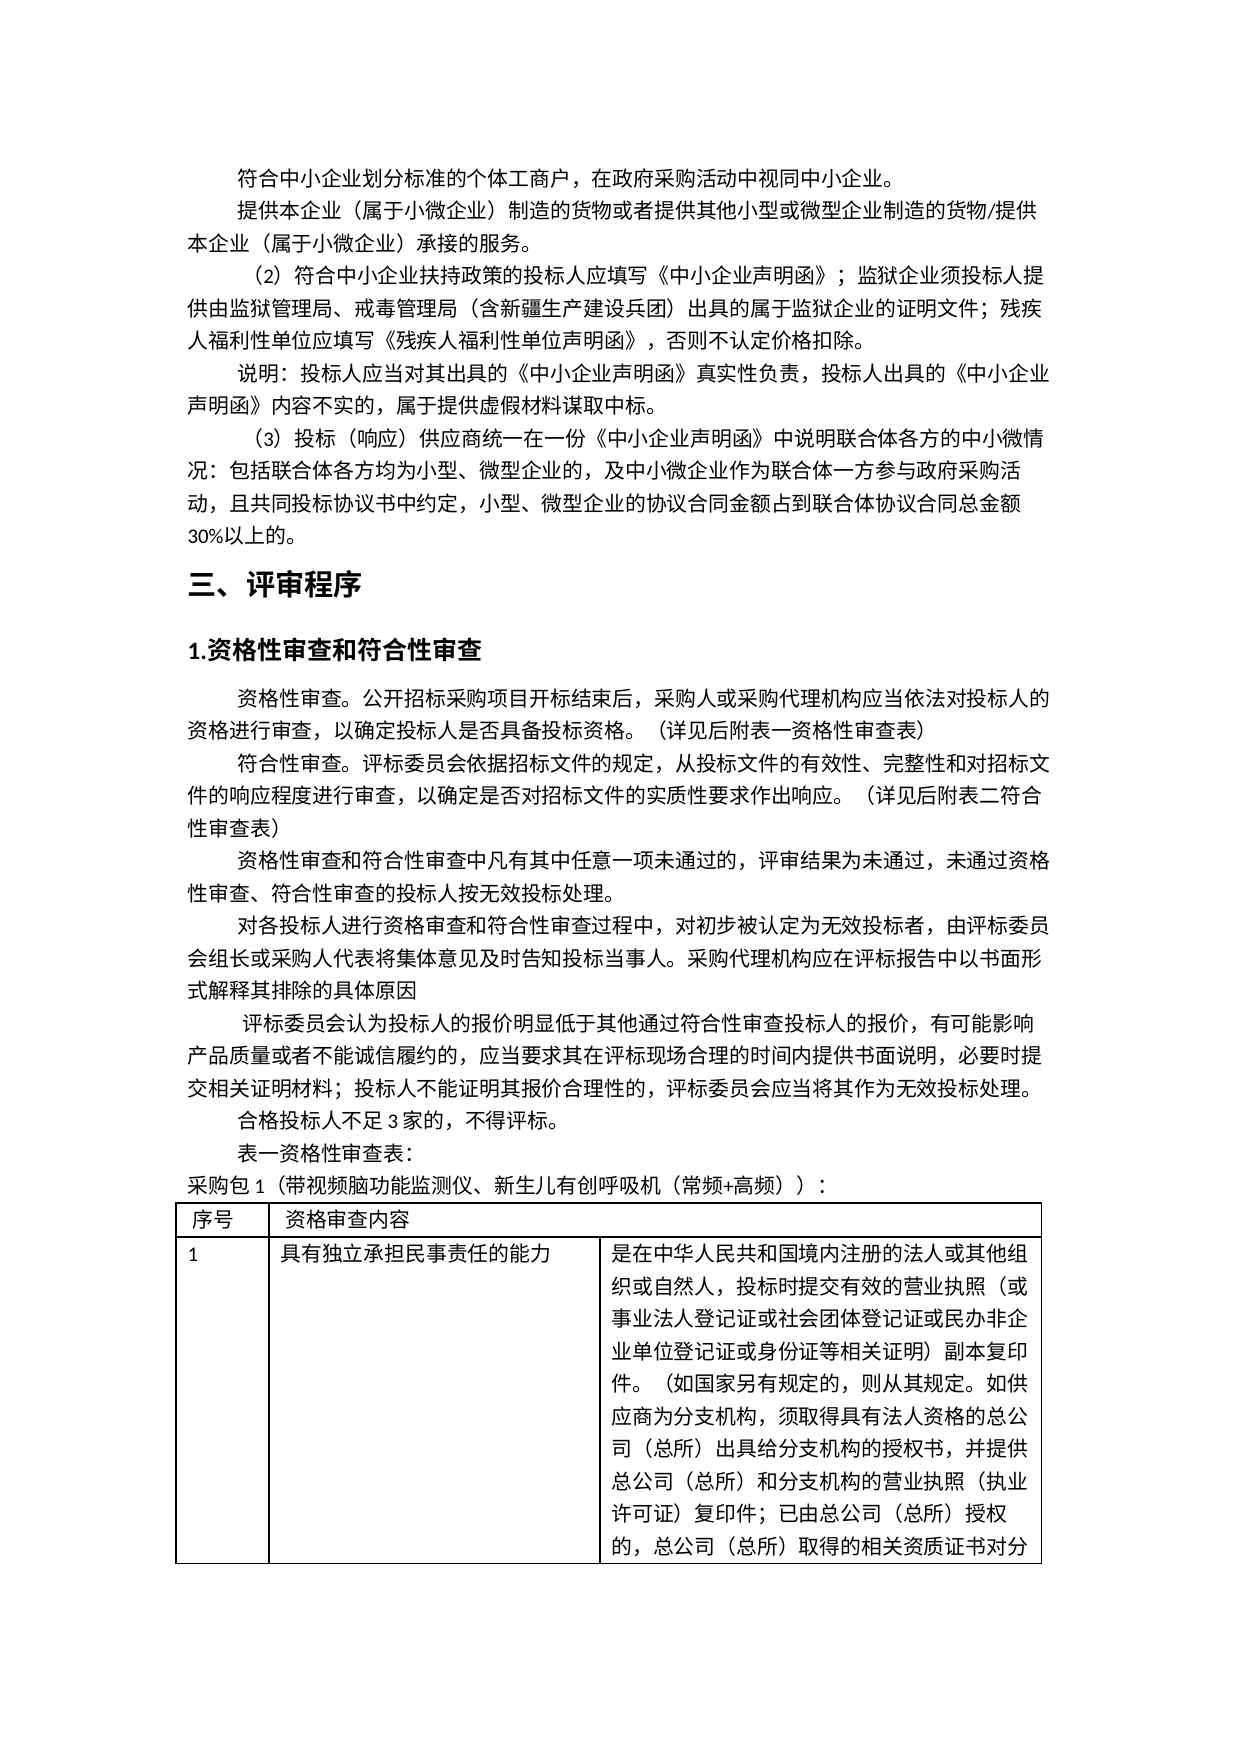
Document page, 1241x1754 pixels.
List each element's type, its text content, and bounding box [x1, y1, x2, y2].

text 提供本企业（属于小微企业）制造的货物或者提供其他小型或微型企业制造的货物/提供本企业（属于小微企业）承接的服务。 [187, 194, 1053, 259]
text 对各投标人进行资格审查和符合性审查过程中，对初步被认定为无效投标者，由评标委员会组长或采购人代表将集体意见及时告知投标当事人。采购代理机构应在评标报告中以书面形式解释其排除的具体原因 [187, 909, 1053, 1007]
text 评标委员会认为投标人的报价明显低于其他通过符合性审查投标人的报价，有可能影响产品质量或者不能诚信履约的，应当要求其在评标现场合理的时间内提供书面说明，必要时提交相关证明材料；投标人不能证明其报价合理性的，评标委员会应当将其作为无效投标处理。 [187, 1007, 1053, 1104]
text 资格性审查。公开招标采购项目开标结束后，采购人或采购代理机构应当依法对投标人的资格进行审查，以确定投标人是否具备投标资格。（详见后附表一资格性审查表） [187, 682, 1053, 747]
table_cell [601, 1238, 1041, 1563]
text 1.资格性审查和符合性审查 [187, 617, 1053, 682]
table_cell 1 [177, 1238, 268, 1563]
text 符合中小企业划分标准的个体工商户，在政府采购活动中视同中小企业。 [187, 162, 1053, 194]
text 采购包1（带视频脑功能监测仪、新生儿有创呼吸机（常频+高频））： [187, 1169, 1053, 1202]
table_cell 具有独立承担民事责任的能力 [270, 1238, 599, 1563]
text 表一资格性审查表： [187, 1137, 1053, 1169]
text （3）投标（响应）供应商统一在一份《中小企业声明函》中说明联合体各方的中小微情况：包括联合体各方均为小型、微型企业的，及中小微企业作为联合体一方参与政府采购活动，且共同投标协议书中约定，小型、微型企业的协议合同金额占到联合体协议合同总金额30%以上的。 [187, 422, 1053, 552]
text 说明：投标人应当对其出具的《中小企业声明函》真实性负责，投标人出具的《中小企业声明函》内容不实的，属于提供虚假材料谋取中标。 [187, 357, 1053, 422]
text 合格投标人不足3家的，不得评标。 [187, 1104, 1053, 1137]
text 三、评审程序 [187, 552, 1053, 617]
text 符合性审查。评标委员会依据招标文件的规定，从投标文件的有效性、完整性和对招标文件的响应程度进行审查，以确定是否对招标文件的实质性要求作出响应。（详见后附表二符合性审查表） [187, 747, 1053, 844]
text 资格性审查和符合性审查中凡有其中任意一项未通过的，评审结果为未通过，未通过资格性审查、符合性审查的投标人按无效投标处理。 [187, 844, 1053, 909]
text （2）符合中小企业扶持政策的投标人应填写《中小企业声明函》；监狱企业须投标人提供由监狱管理局、戒毒管理局（含新疆生产建设兵团）出具的属于监狱企业的证明文件；残疾人福利性单位应填写《残疾人福利性单位声明函》，否则不认定价格扣除。 [187, 259, 1053, 357]
table_header 资格审查内容 [270, 1204, 1041, 1236]
table_header 序号 [177, 1204, 268, 1236]
